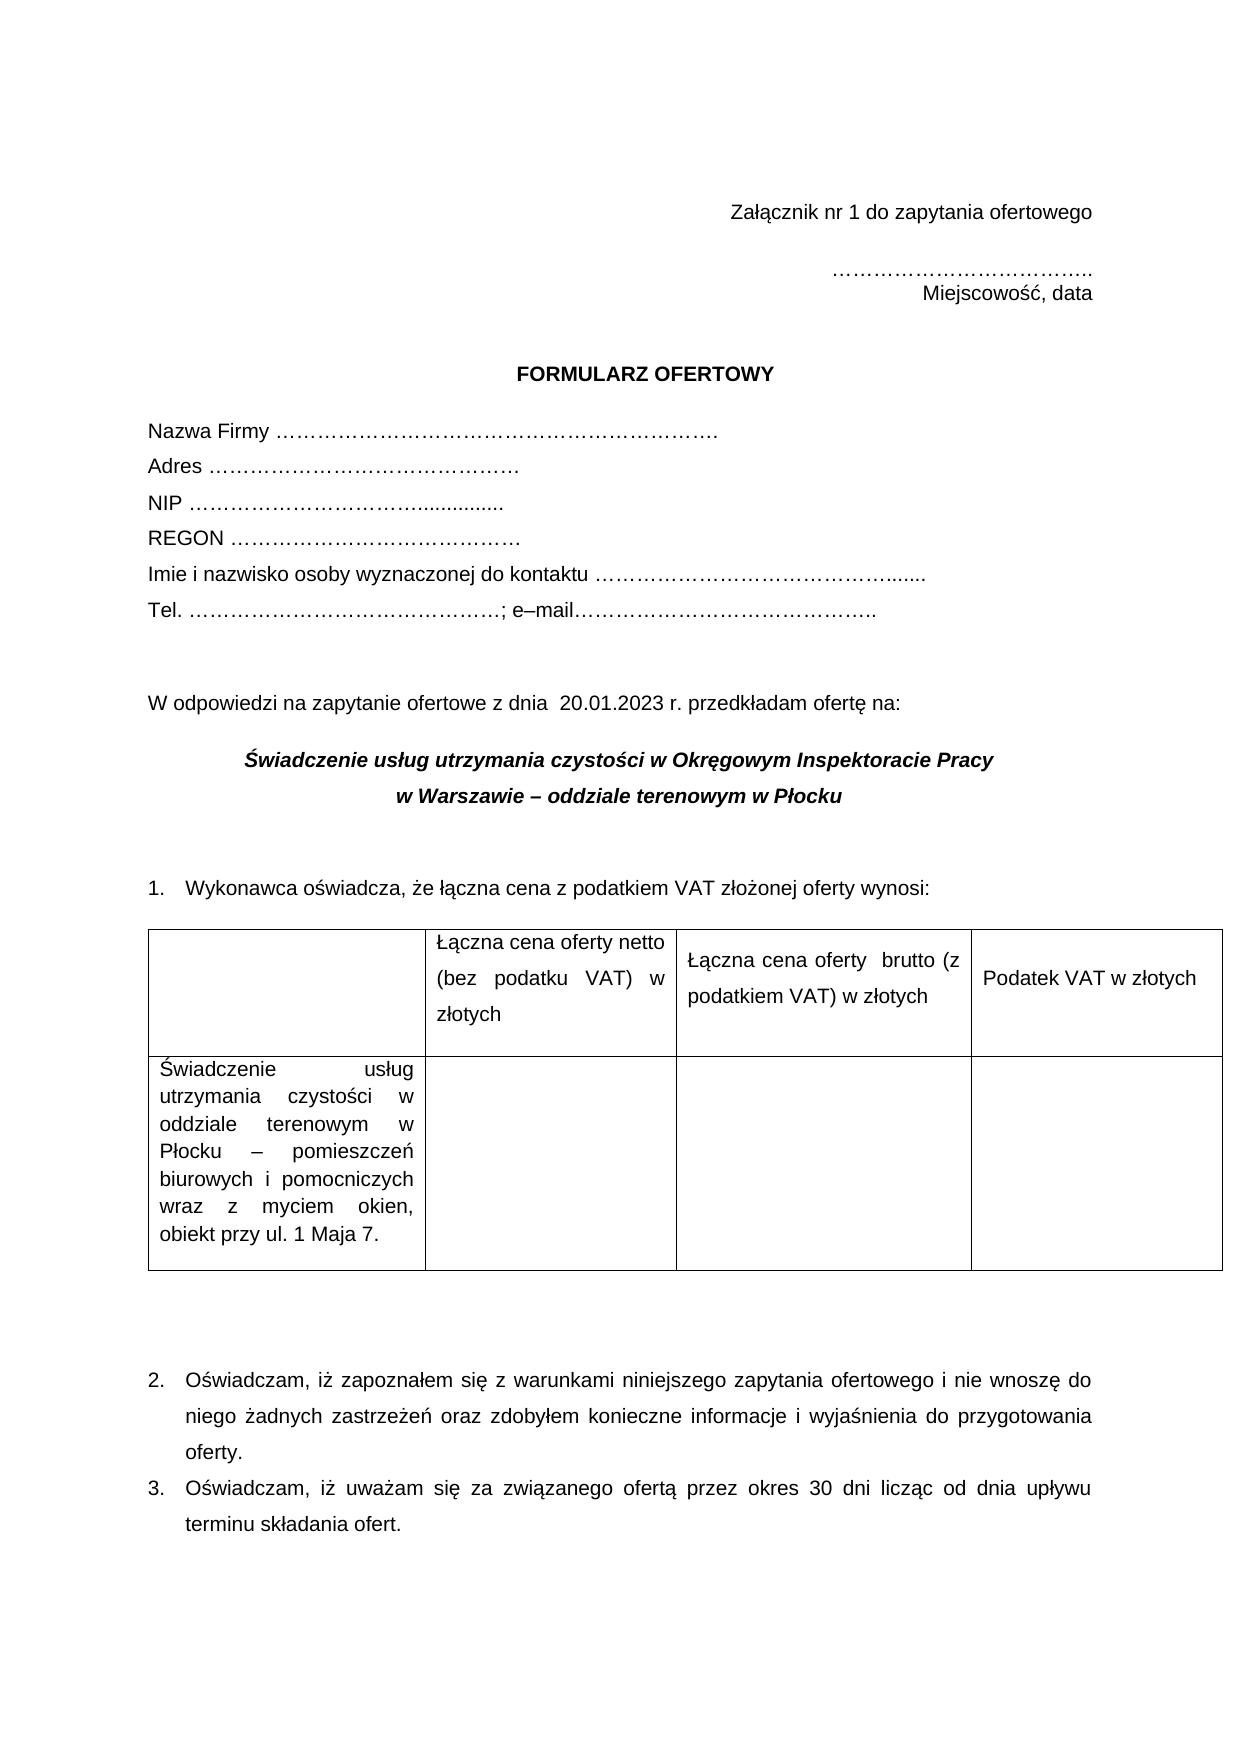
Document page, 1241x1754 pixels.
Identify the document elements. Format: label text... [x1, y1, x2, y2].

text Świadczenie usług utrzymania czystości w Okręgowym Inspektoracie Pracy w Warszawie – oddziale terenowym w Płocku [148, 748, 1093, 807]
text Tel. ………………………………………; e–mail…………………………………….. [148, 598, 1093, 622]
table_cell Świadczenie usług utrzymania czystości w oddziale terenowym w Płocku – pomieszczeń biurowych i pomocniczych wraz z myciem okien, obiekt przy ul. 1 Maja 7. [149, 1057, 425, 1270]
text NIP ……………………………............... [148, 490, 1093, 514]
text W odpowiedzi na zapytanie ofertowe z dnia 20.01.2023 r. przedkładam ofertę na: [148, 691, 1093, 715]
table_cell [426, 1057, 676, 1270]
list Oświadczam, iż uważam się za związanego ofertą przez okres 30 dni licząc od dnia upływu terminu składania ofert. [148, 1476, 1093, 1536]
text ……………………………….. [148, 257, 1093, 281]
table_header Podatek VAT w złotych [972, 930, 1222, 1056]
table_cell [677, 1057, 971, 1270]
table_header Łączna cena oferty brutto (z podatkiem VAT) w złotych [677, 930, 971, 1056]
text Nazwa Firmy ………………………………………………………. [148, 418, 1093, 442]
text REGON …………………………………… [148, 526, 1093, 550]
text Miejscowość, data [148, 281, 1093, 305]
list Wykonawca oświadcza, że łączna cena z podatkiem VAT złożonej oferty wynosi: [148, 876, 1093, 900]
text Adres ……………………………………… [148, 454, 1093, 478]
table_header Łączna cena oferty netto (bez podatku VAT) w złotych [426, 930, 676, 1056]
table_cell [972, 1057, 1222, 1270]
list Oświadczam, iż zapoznałem się z warunkami niniejszego zapytania ofertowego i nie wnoszę do niego żadnych zastrzeżeń oraz zdobyłem konieczne informacje i wyjaśnienia do przygotowania oferty. [148, 1368, 1093, 1464]
table_header [149, 930, 425, 1056]
text Załącznik nr 1 do zapytania ofertowego [148, 200, 1093, 224]
text Imie i nazwisko osoby wyznaczonej do kontaktu ……………………………………....... [148, 562, 1093, 586]
text FORMULARZ OFERTOWY [443, 362, 1093, 386]
